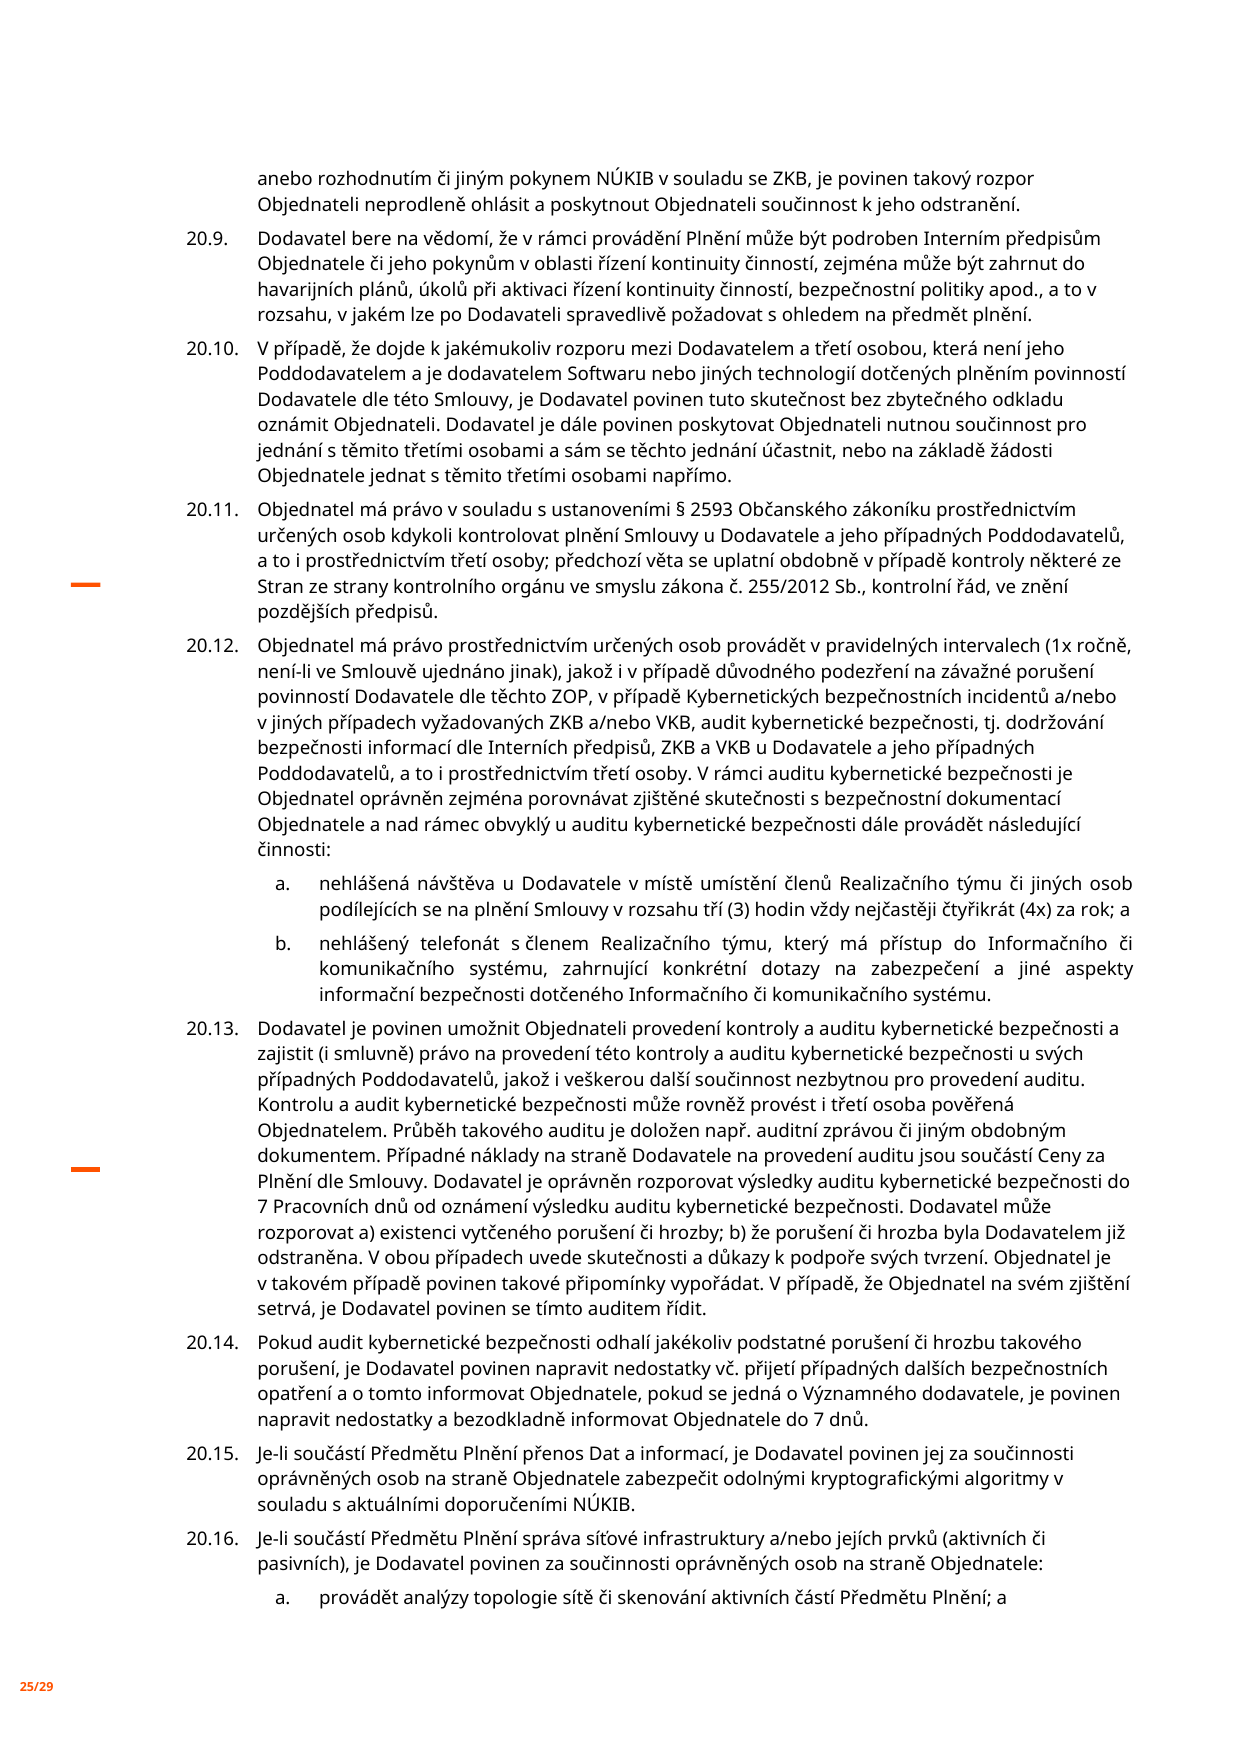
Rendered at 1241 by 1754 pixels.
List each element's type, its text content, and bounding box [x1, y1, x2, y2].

list provádět analýzy topologie sítě či skenování aktivních částí Předmětu Plnění; a [275, 1584, 1134, 1610]
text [186, 165, 1134, 216]
list nehlášený telefonát s členem Realizačního týmu, který má přístup do Informačního či komunikačního systému, zahrnující konkrétní dotazy na zabezpečení a jiné aspekty informační bezpečnosti dotčeného Informačního či komunikačního systému. [275, 930, 1134, 1007]
list nehlášená návštěva u Dodavatele v místě umístění členů Realizačního týmu či jiných osob podílejících se na plnění Smlouvy v rozsahu tří (3) hodin vždy nejčastěji čtyřikrát (4x) za rok; a [275, 871, 1134, 922]
text Objednatel má právo prostřednictvím určených osob provádět v pravidelných intervalech (1x ročně, není-li ve Smlouvě ujednáno jinak), jakož i v případě důvodného podezření na závažné porušení povinností Dodavatele dle těchto ZOP, v případě Kybernetických bezpečnostních incidentů a/nebo v jiných případech vyžadovaných ZKB a/nebo VKB, audit kybernetické bezpečnosti, tj. dodržování bezpečnosti informací dle Interních předpisů, ZKB a VKB u Dodavatele a jeho případných Poddodavatelů, a to i prostřednictvím třetí osoby. V rámci auditu kybernetické bezpečnosti je Objednatel oprávněn zejména porovnávat zjištěné skutečnosti s bezpečnostní dokumentací Objednatele a nad rámec obvyklý u auditu kybernetické bezpečnosti dále provádět následující činnosti: [186, 633, 1134, 862]
text Pokud audit kybernetické bezpečnosti odhalí jakékoliv podstatné porušení či hrozbu takového porušení, je Dodavatel povinen napravit nedostatky vč. přijetí případných dalších bezpečnostních opatření a o tomto informovat Objednatele, pokud se jedná o Významného dodavatele, je povinen napravit nedostatky a bezodkladně informovat Objednatele do 7 dnů. [186, 1329, 1134, 1432]
text Objednatel má právo v souladu s ustanoveními § 2593 Občanského zákoníku prostřednictvím určených osob kdykoli kontrolovat plnění Smlouvy u Dodavatele a jeho případných Poddodavatelů, a to i prostřednictvím třetí osoby; předchozí věta se uplatní obdobně v případě kontroly některé ze Stran ze strany kontrolního orgánu ve smyslu zákona č. 255/2012 Sb., kontrolní řád, ve znění pozdějších předpisů. [186, 497, 1134, 624]
text Je-li součástí Předmětu Plnění přenos Dat a informací, je Dodavatel povinen jej za součinnosti oprávněných osob na straně Objednatele zabezpečit odolnými kryptografickými algoritmy v souladu s aktuálními doporučeními NÚKIB. [186, 1440, 1134, 1516]
text Je-li součástí Předmětu Plnění správa síťové infrastruktury a/nebo jejích prvků (aktivních či pasivních), je Dodavatel povinen za součinnosti oprávněných osob na straně Objednatele: [186, 1525, 1134, 1576]
text Dodavatel je povinen umožnit Objednateli provedení kontroly a auditu kybernetické bezpečnosti a zajistit (i smluvně) právo na provedení této kontroly a auditu kybernetické bezpečnosti u svých případných Poddodavatelů, jakož i veškerou další součinnost nezbytnou pro provedení auditu. Kontrolu a audit kybernetické bezpečnosti může rovněž provést i třetí osoba pověřená Objednatelem. Průběh takového auditu je doložen např. auditní zprávou či jiným obdobným dokumentem. Případné náklady na straně Dodavatele na provedení auditu jsou součástí Ceny za Plnění dle Smlouvy. Dodavatel je oprávněn rozporovat výsledky auditu kybernetické bezpečnosti do 7 Pracovních dnů od oznámení výsledku auditu kybernetické bezpečnosti. Dodavatel může rozporovat a) existenci vytčeného porušení či hrozby; b) že porušení či hrozba byla Dodavatelem již odstraněna. V obou případech uvede skutečnosti a důkazy k podpoře svých tvrzení. Objednatel je v takovém případě povinen takové připomínky vypořádat. V případě, že Objednatel na svém zjištění setrvá, je Dodavatel povinen se tímto auditem řídit. [186, 1015, 1134, 1321]
text Dodavatel bere na vědomí, že v rámci provádění Plnění může být podroben Interním předpisům Objednatele či jeho pokynům v oblasti řízení kontinuity činností, zejména může být zahrnut do havarijních plánů, úkolů při aktivaci řízení kontinuity činností, bezpečnostní politiky apod., a to v rozsahu, v jakém lze po Dodavateli spravedlivě požadovat s ohledem na předmět plnění. [186, 225, 1134, 327]
text V případě, že dojde k jakémukoliv rozporu mezi Dodavatelem a třetí osobou, která není jeho Poddodavatelem a je dodavatelem Softwaru nebo jiných technologií dotčených plněním povinností Dodavatele dle této Smlouvy, je Dodavatel povinen tuto skutečnost bez zbytečného odkladu oznámit Objednateli. Dodavatel je dále povinen poskytovat Objednateli nutnou součinnost pro jednání s těmito třetími osobami a sám se těchto jednání účastnit, nebo na základě žádosti Objednatele jednat s těmito třetími osobami napřímo. [186, 335, 1134, 488]
